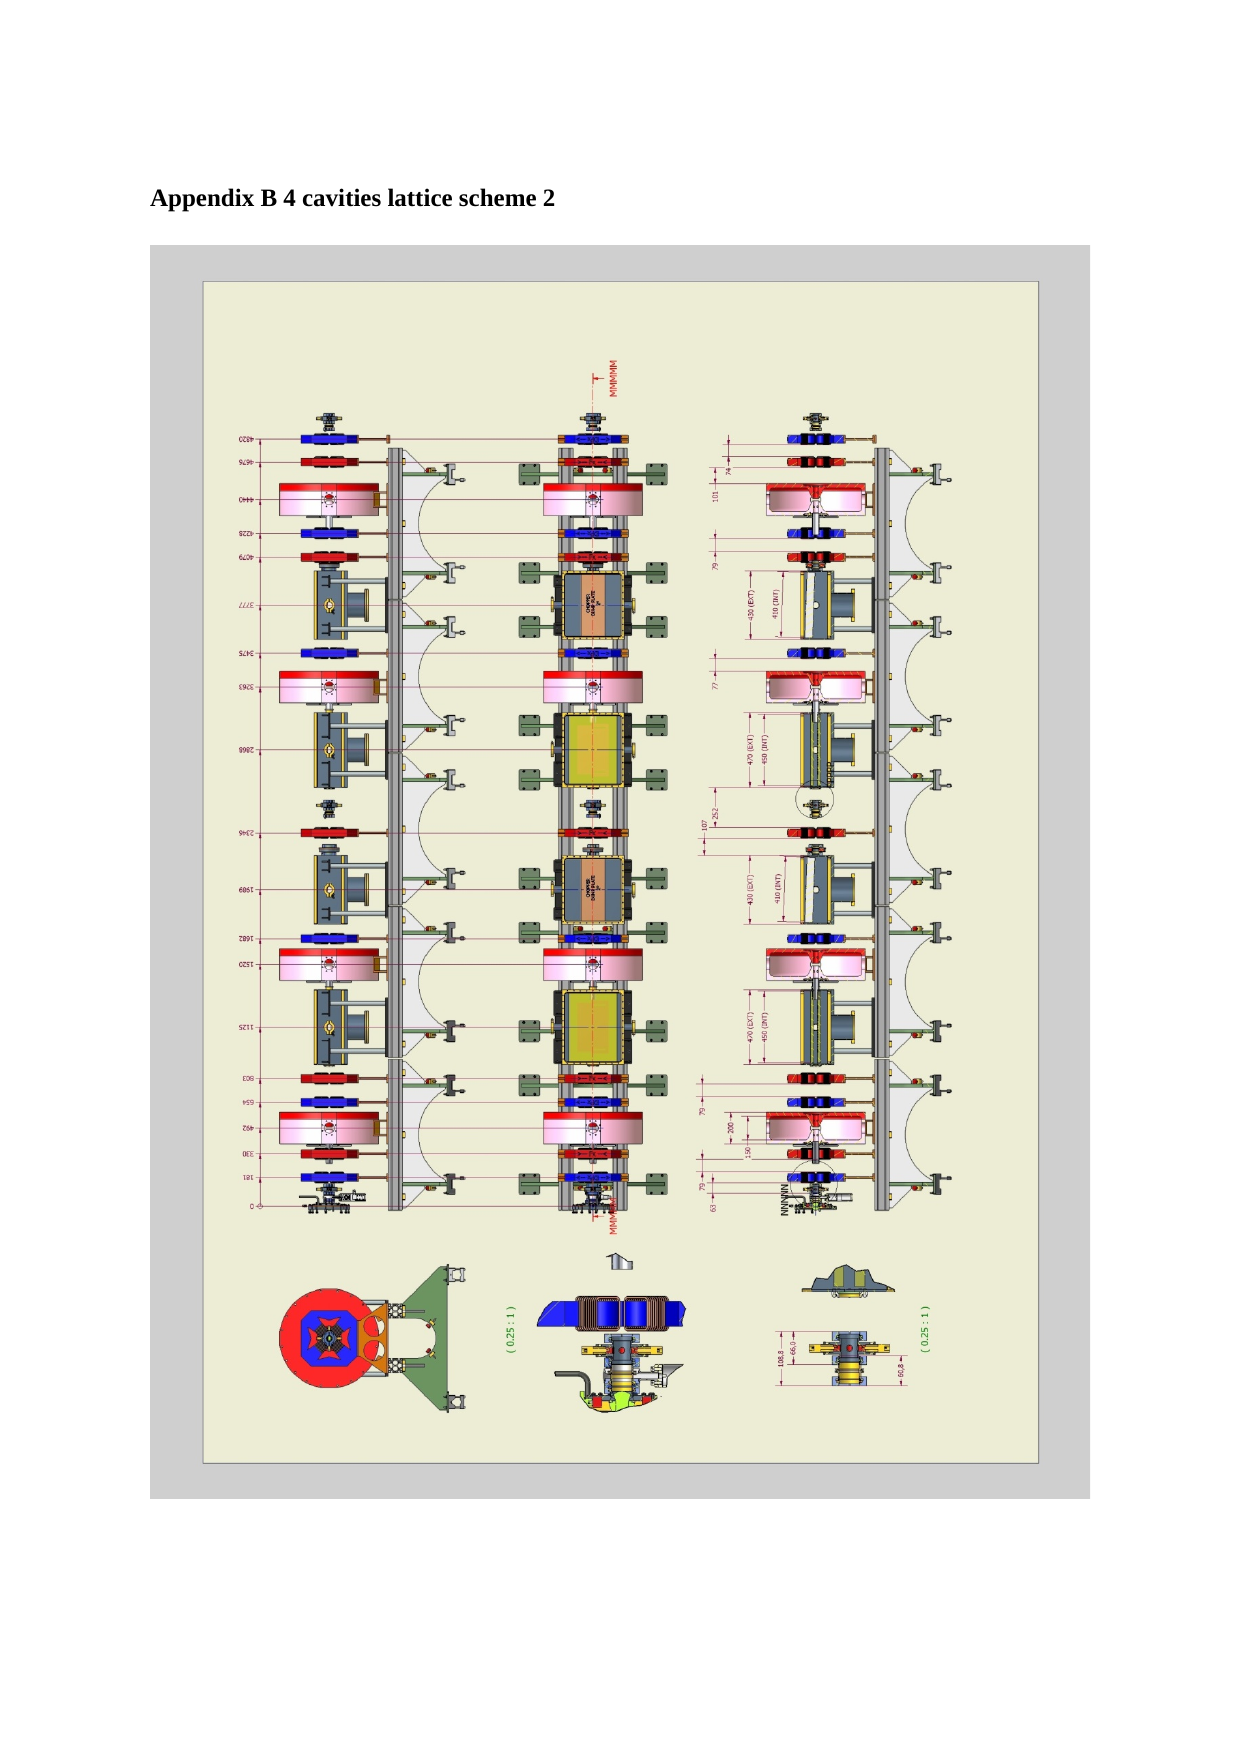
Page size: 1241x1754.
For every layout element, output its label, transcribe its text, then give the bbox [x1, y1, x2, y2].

subtitle Appendix B 4 cavities lattice scheme 2 [150, 183, 1090, 212]
picture [150, 245, 1091, 1499]
